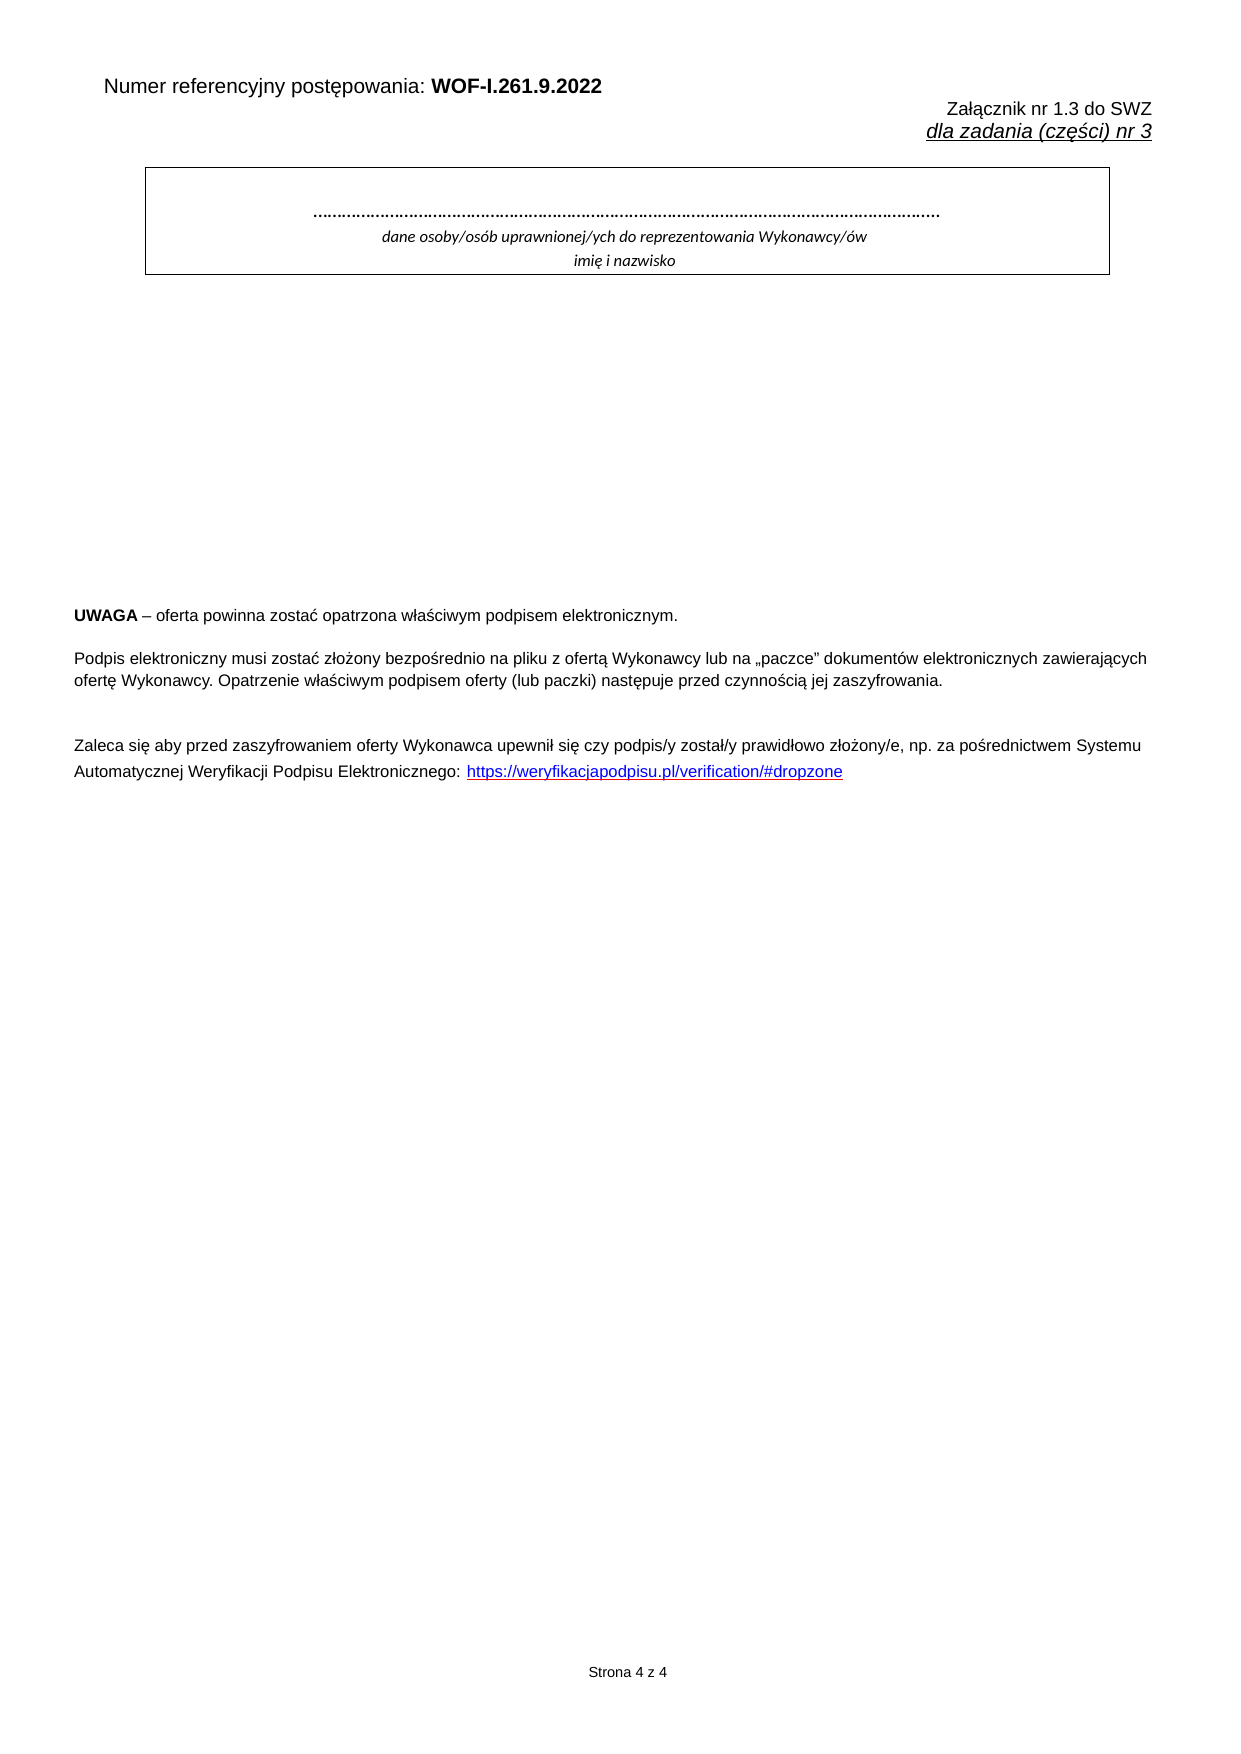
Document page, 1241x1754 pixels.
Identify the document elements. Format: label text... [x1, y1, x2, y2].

text UWAGA – oferta powinna zostać opatrzona właściwym podpisem elektronicznym. [74, 606, 1152, 625]
text Zaleca się aby przed zaszyfrowaniem oferty Wykonawca upewnił się czy podpis/y został/y prawidłowo złożony/e, np. za pośrednictwem Systemu Automatycznej Weryfikacji Podpisu Elektronicznego: https://weryfikacjapodpisu.pl/verification/#dropzone [74, 713, 1152, 782]
text Podpis elektroniczny musi zostać złożony bezpośrednio na pliku z ofertą Wykonawcy lub na „paczce” dokumentów elektronicznych zawierających ofertę Wykonawcy. Opatrzenie właściwym podpisem oferty (lub paczki) następuje przed czynnością jej zaszyfrowania. [74, 649, 1152, 690]
table_header ………………………………………………………………………………………………………………….. dane osoby/osób uprawnionej/ych do reprezentowania Wykonawcy/ów imię i nazwisko [146, 168, 1109, 274]
